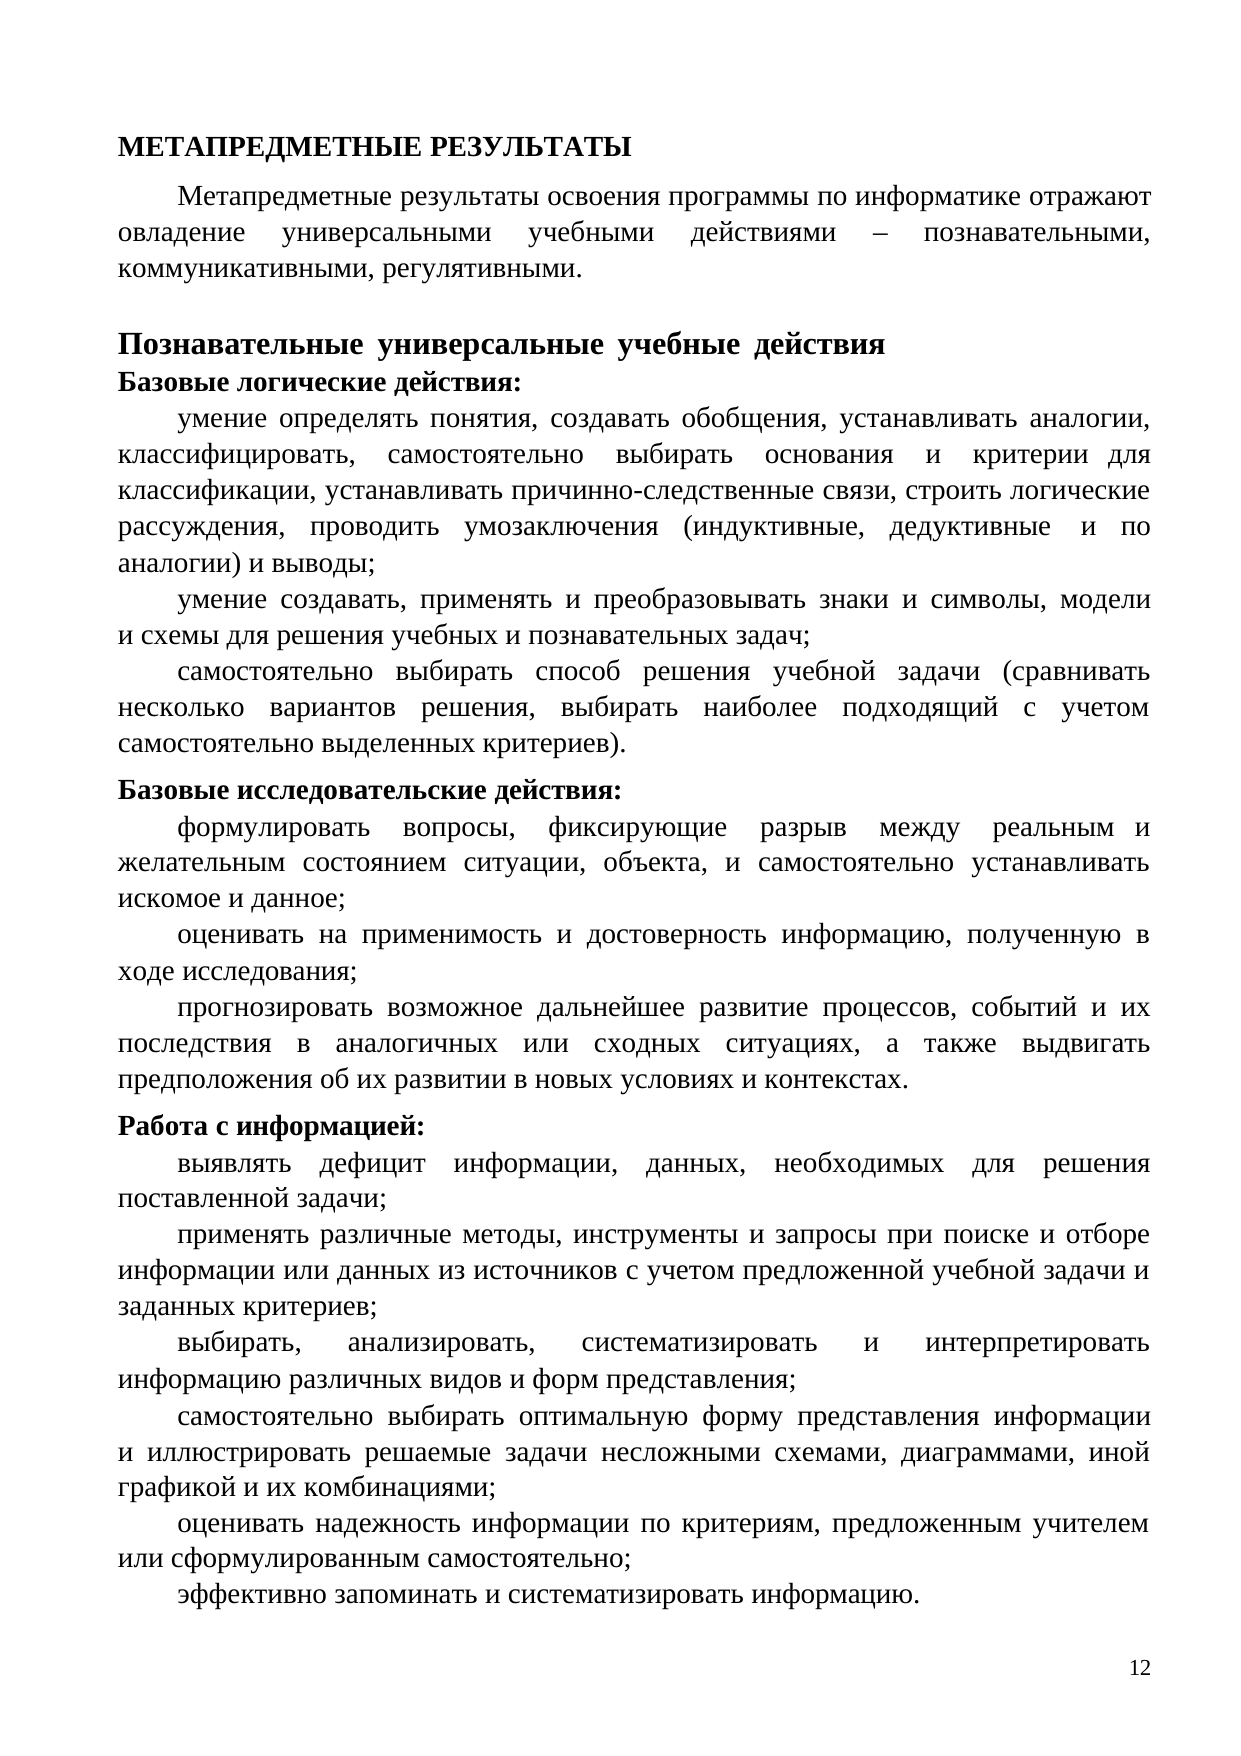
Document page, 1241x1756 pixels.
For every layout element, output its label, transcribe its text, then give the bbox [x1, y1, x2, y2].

text эффективно запоминать и систематизировать информацию. [177, 1576, 1166, 1609]
subtitle Работа с информацией: [118, 1108, 1166, 1142]
text формулировать вопросы, фиксирующие разрыв между реальным и желательным состоянием ситуации, объекта, и самостоятельно устанавливать искомое и данное; [118, 809, 1151, 913]
text умение определять понятия, создавать обобщения, устанавливать аналогии, классифицировать, самостоятельно выбирать основания и критерии для классификации, устанавливать причинно-следственные связи, строить логические рассуждения, проводить умозаключения (индуктивные, дедуктивные и по аналогии) и выводы; [118, 400, 1151, 578]
subtitle Базовые исследовательские действия: [118, 772, 1166, 806]
text оценивать на применимость и достоверность информацию, полученную в ходе исследования; [118, 917, 1150, 986]
text оценивать надежность информации по критериям, предложенным учителем или сформулированным самостоятельно; [118, 1505, 1150, 1574]
text прогнозировать возможное дальнейшее развитие процессов, событий и их последствия в аналогичных или сходных ситуациях, а также выдвигать предположения об их развитии в новых условиях и контекстах. [118, 989, 1151, 1095]
text применять различные методы, инструменты и запросы при поиске и отборе информации или данных из источников с учетом предложенной учебной задачи и заданных критериев; [118, 1216, 1151, 1322]
text самостоятельно выбирать способ решения учебной задачи (сравнивать несколько вариантов решения, выбирать наиболее подходящий с учетом самостоятельно выделенных критериев). [118, 653, 1151, 758]
subtitle МЕТАПРЕДМЕТНЫЕ РЕЗУЛЬТАТЫ [118, 129, 1166, 162]
text Метапредметные результаты освоения программы по информатике отражают овладение универсальными учебными действиями – познавательными, коммуникативными, регулятивными. [118, 178, 1151, 284]
subtitle Базовые логические действия: [118, 364, 1166, 398]
subtitle Познавательные универсальные учебные действия [118, 324, 1166, 361]
text самостоятельно выбирать оптимальную форму представления информации и иллюстрировать решаемые задачи несложными схемами, диаграммами, иной графикой и их комбинациями; [118, 1398, 1151, 1503]
text умение создавать, применять и преобразовывать знаки и символы, модели и схемы для решения учебных и познавательных задач; [118, 581, 1151, 650]
text выявлять дефицит информации, данных, необходимых для решения поставленной задачи; [118, 1145, 1152, 1214]
text выбирать, анализировать, систематизировать и интерпретировать информацию различных видов и форм представления; [118, 1324, 1150, 1395]
